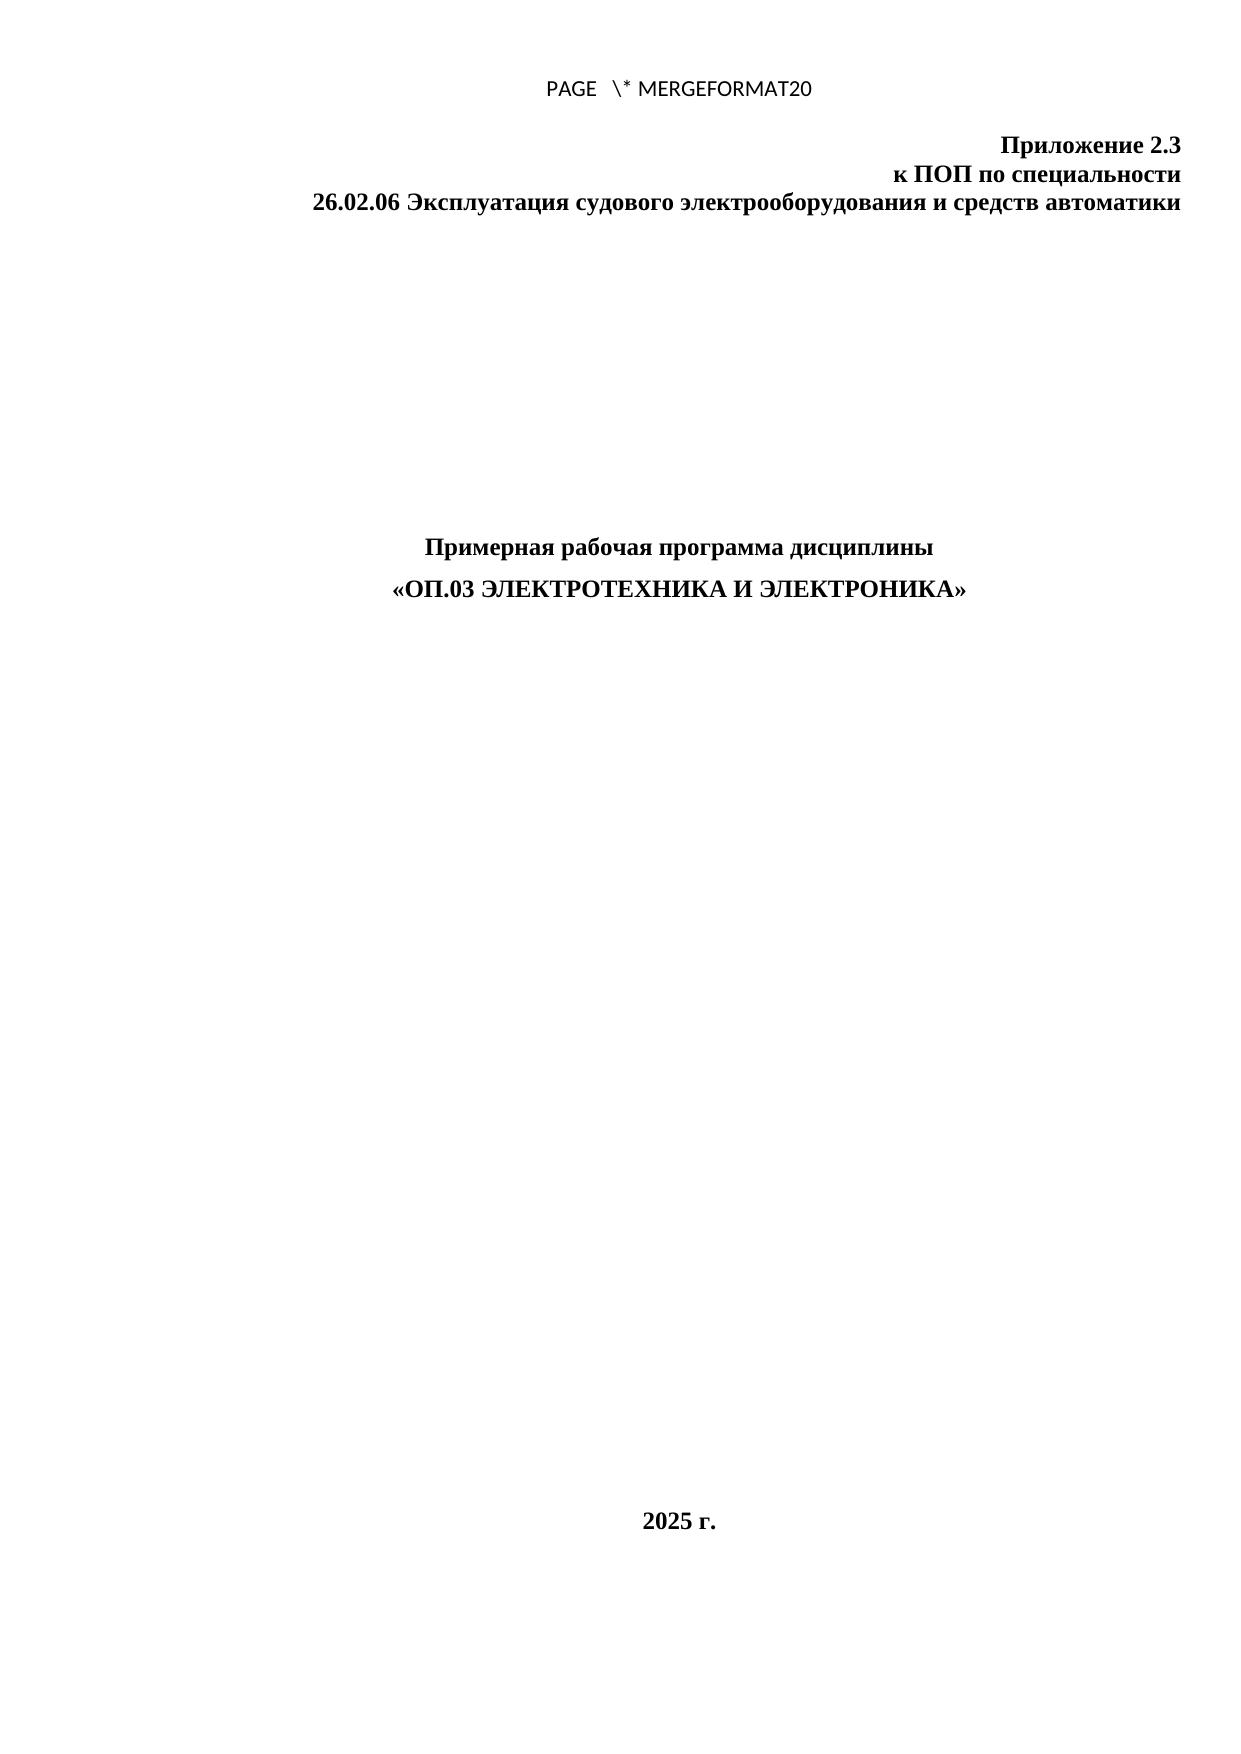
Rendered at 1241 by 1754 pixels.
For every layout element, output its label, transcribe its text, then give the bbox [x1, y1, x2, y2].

text к ПОП по специальности [177, 159, 1181, 187]
text 26.02.06 Эксплуатация судового электрооборудования и средств автоматики [177, 187, 1181, 216]
text Приложение 2.3 [177, 130, 1181, 159]
text Примерная рабочая программа дисциплины [177, 532, 1181, 561]
text 2025 г. [177, 1506, 1181, 1535]
subtitle «ОП.03 ЭЛЕКТРОТЕХНИКА И ЭЛЕКТРОНИКА» [177, 574, 1181, 602]
